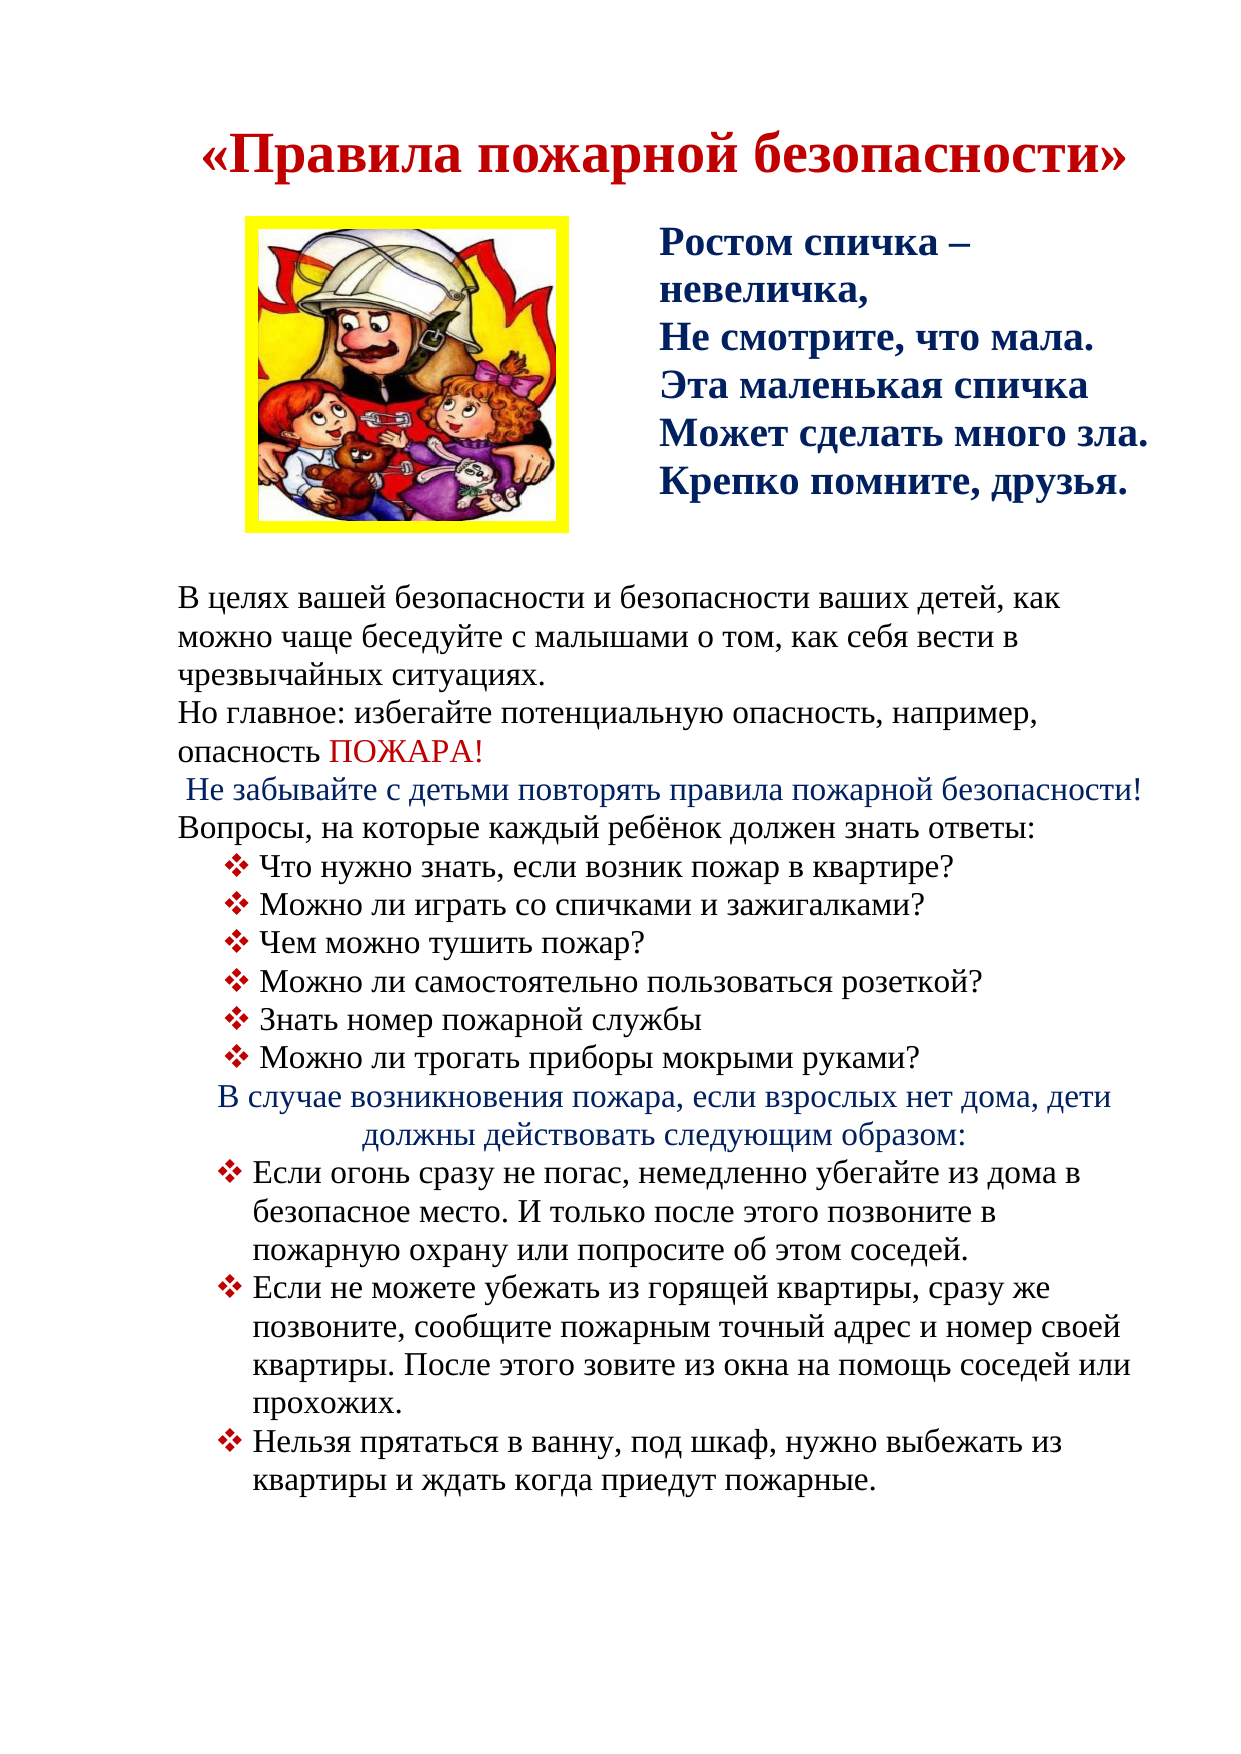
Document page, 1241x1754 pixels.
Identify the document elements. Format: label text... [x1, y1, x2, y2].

text В случае возникновения пожара, если взрослых нет дома, дети должны действовать следующим образом: [177, 1076, 1152, 1153]
text «Правила пожарной безопасности» [177, 118, 1152, 185]
list Можно ли трогать приборы мокрыми руками? [222, 1038, 1152, 1076]
table_header Ростом спичка – невеличка, Не смотрите, что мала. Эта маленькая спичка Может сделать много зла. Крепко помните, друзья. [648, 216, 1163, 578]
text Не забывайте с детьми повторять правила пожарной безопасности! [177, 769, 1152, 808]
list Можно ли играть со спичками и зажигалками? [222, 884, 1152, 923]
text Но главное: избегайте потенциальную опасность, например, опасность ПОЖАРА! [177, 693, 1152, 769]
picture [258, 229, 556, 521]
list Чем можно тушить пожар? [222, 923, 1152, 961]
list Знать номер пожарной службы [222, 999, 1152, 1038]
list Можно ли самостоятельно пользоваться розеткой? [222, 961, 1152, 999]
text Вопросы, на которые каждый ребёнок должен знать ответы: [177, 808, 1152, 846]
list Что нужно знать, если возник пожар в квартире? [222, 846, 1152, 884]
list Если не можете убежать из горящей квартиры, сразу же позвоните, сообщите пожарным точный адрес и номер своей квартиры. После этого зовите из окна на помощь соседей или прохожих. [215, 1268, 1152, 1421]
list Если огонь сразу не погас, немедленно убегайте из дома в безопасное место. И только после этого позвоните в пожарную охрану или попросите об этом соседей. [215, 1153, 1152, 1268]
text В целях вашей безопасности и безопасности ваших детей, как можно чаще беседуйте с малышами о том, как себя вести в чрезвычайных ситуациях. [177, 578, 1152, 693]
table_header [166, 216, 648, 578]
list Нельзя прятаться в ванну, под шкаф, нужно выбежать из квартиры и ждать когда приедут пожарные. [215, 1421, 1152, 1498]
